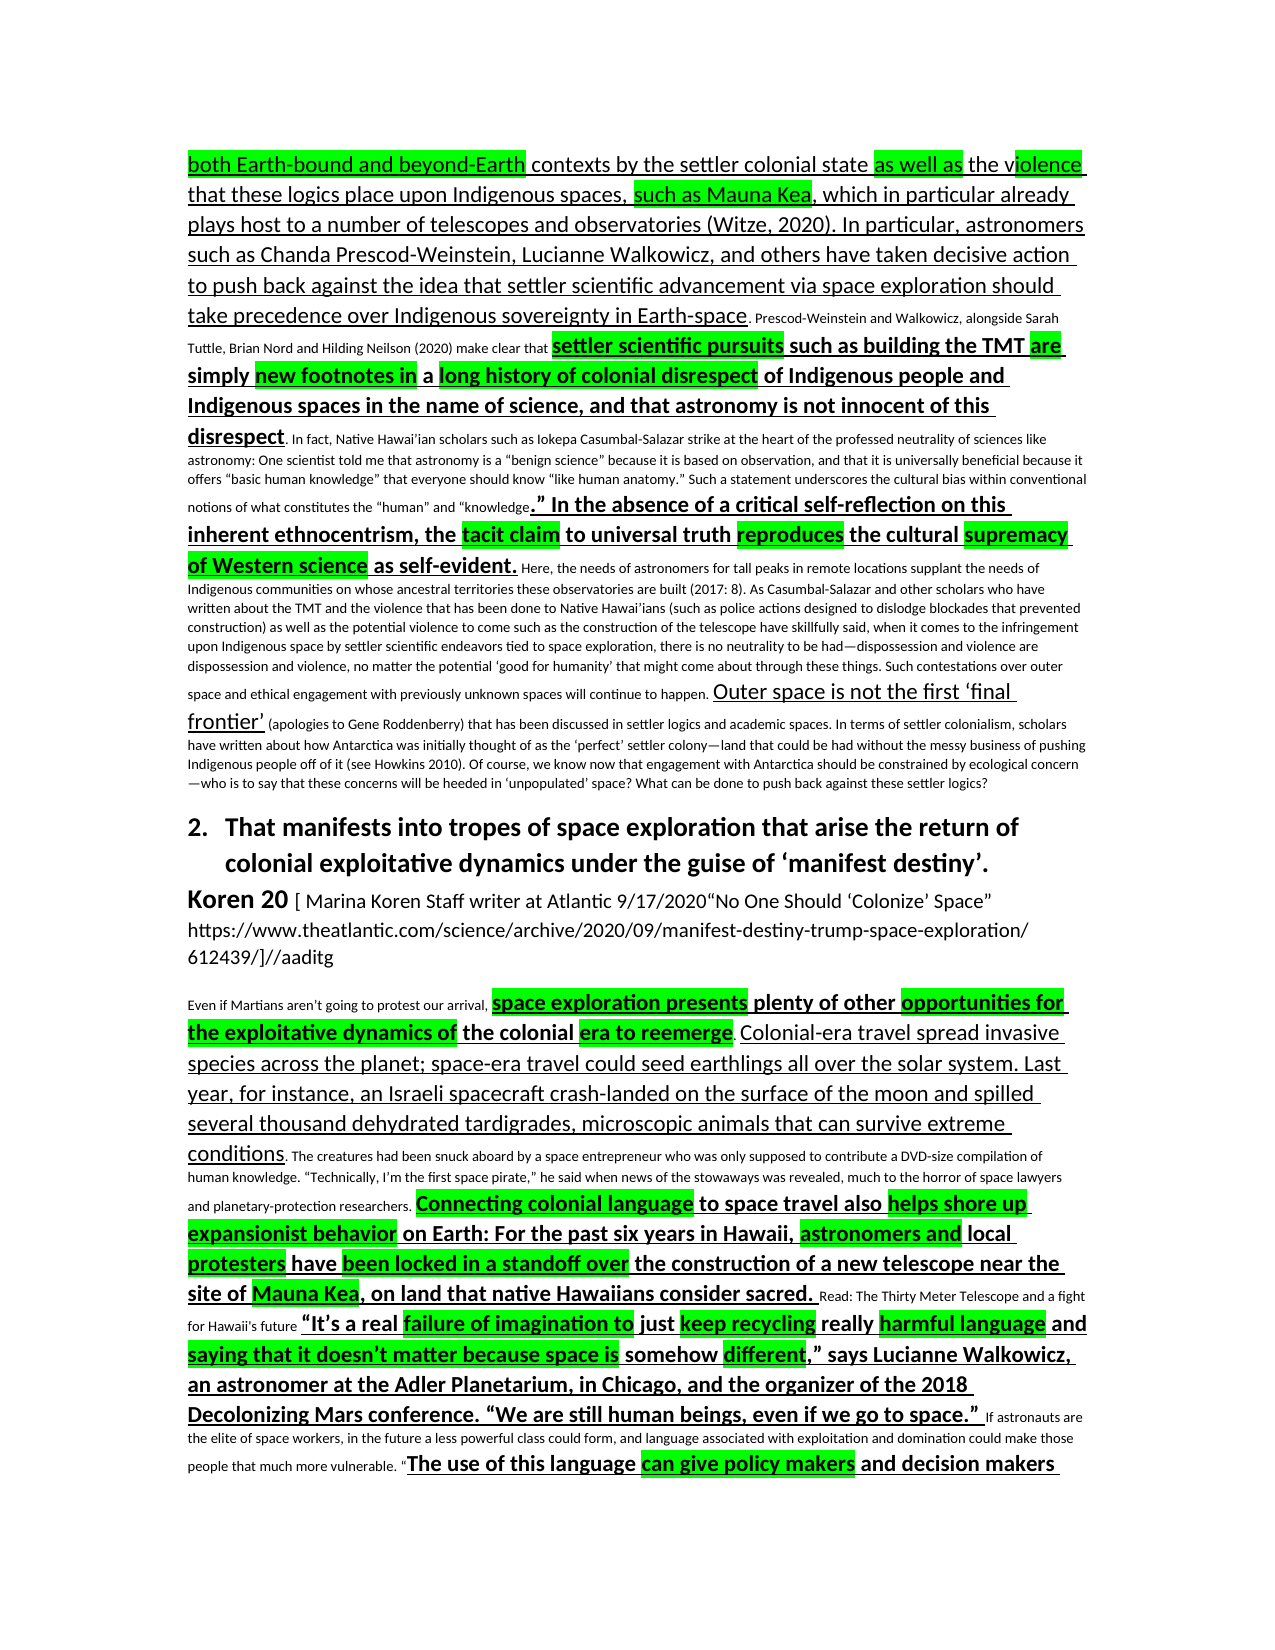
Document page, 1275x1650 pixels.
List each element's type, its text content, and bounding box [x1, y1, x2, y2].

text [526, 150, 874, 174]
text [187, 988, 1087, 1478]
subtitle That manifests into tropes of space exploration that arise the return of colonial exploitative dynamics under the guise of ‘manifest destiny’. [187, 811, 1087, 879]
text Koren 20 [ Marina Koren Staff writer at Atlantic 9/17/2020“No One Should ‘Colonize’ Space” https://www.theatlantic.com/science/archive/2020/09/manifest-destiny-trump-space-exploration/612439/]//aaditg [187, 882, 1087, 970]
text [187, 175, 1087, 793]
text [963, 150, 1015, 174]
